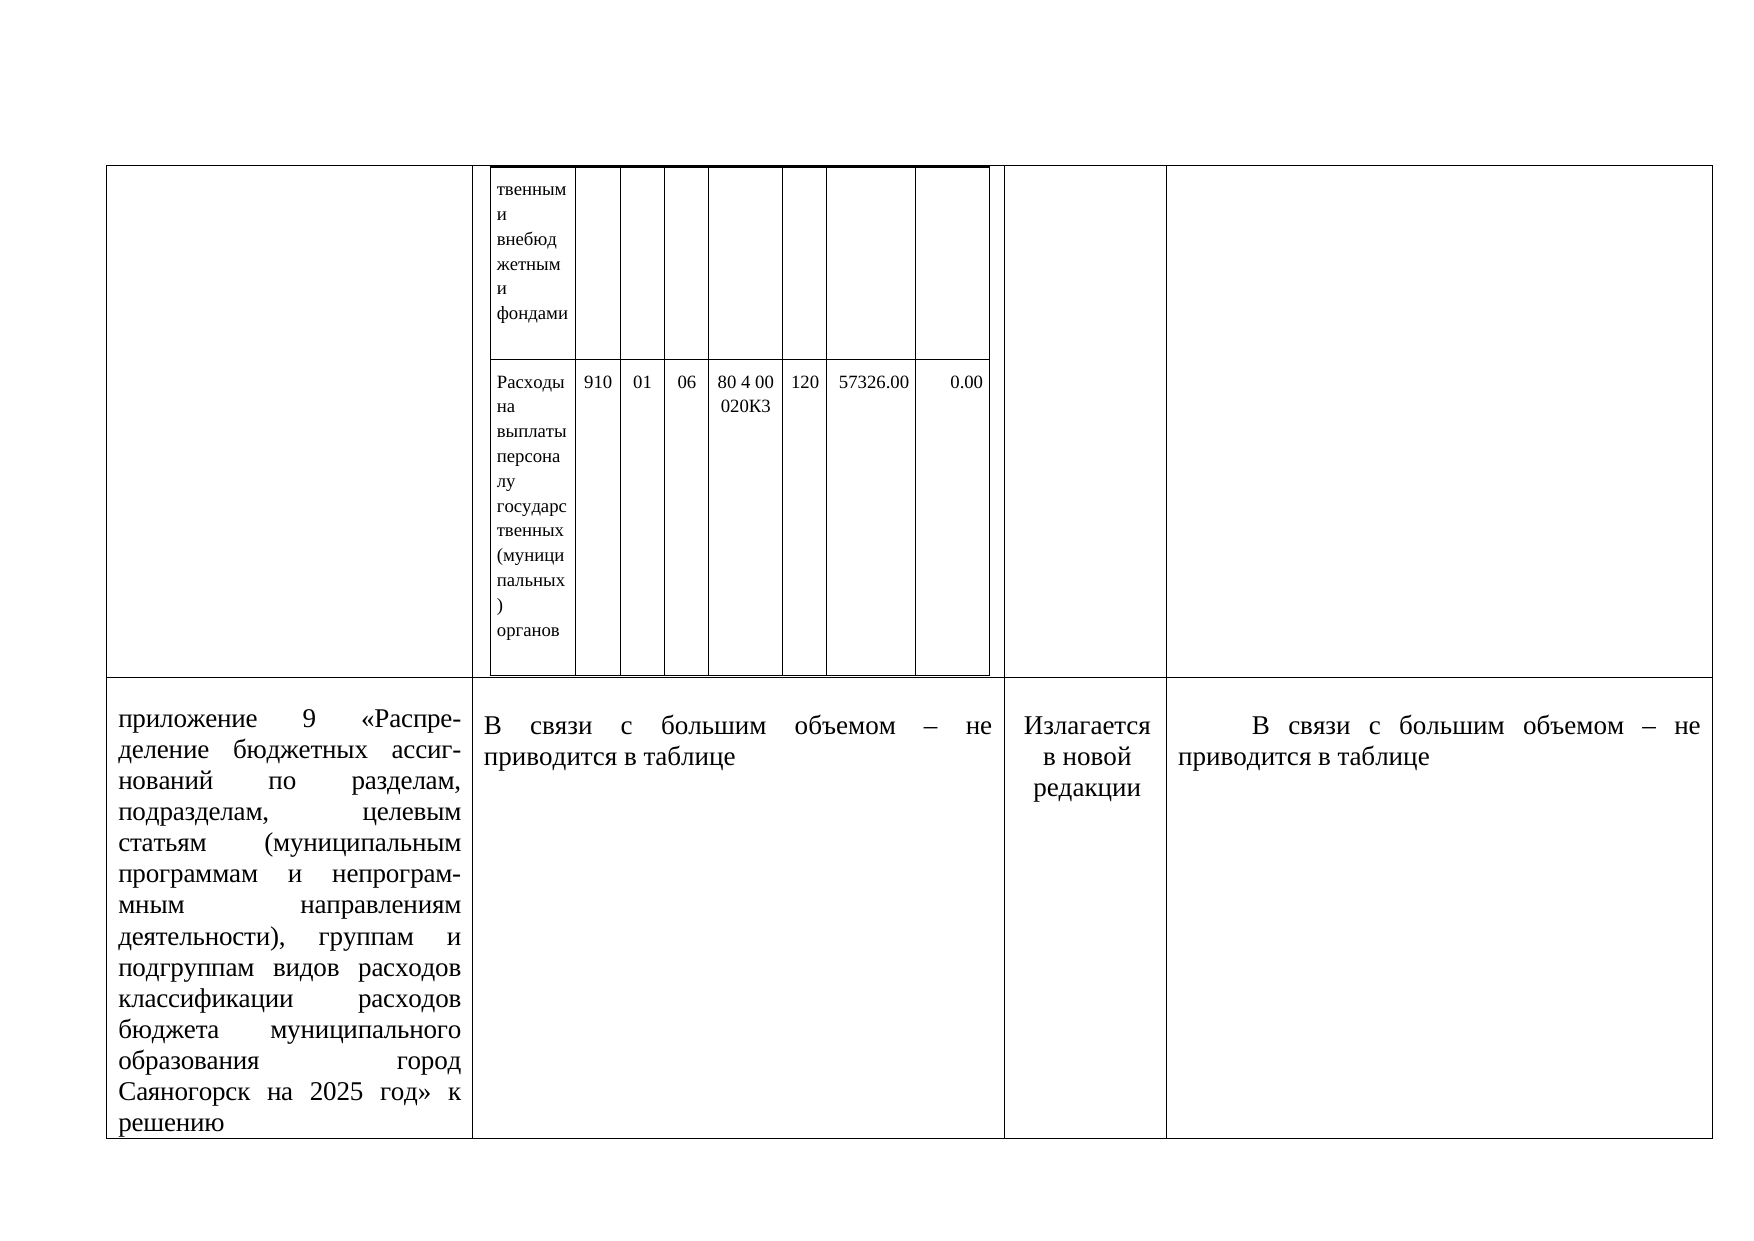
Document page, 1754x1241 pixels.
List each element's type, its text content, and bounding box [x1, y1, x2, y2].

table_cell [1167, 166, 1712, 677]
table_cell Излагается в новой редакции [1005, 678, 1166, 1138]
table_cell приложение 9 «Распре-деление бюджетных ассиг-нований по разделам, подразделам, целевым статьям (муниципальным программам и непрограм-мным направлениям деятельности), группам и подгруппам видов расходов классификации расходов бюджета муниципального образования город Саяногорск на 2025 год» к решению [107, 678, 472, 1138]
table_cell В связи с большим объемом – не приводится в таблице [1167, 678, 1712, 1138]
table_cell а) в строках б) в строках в) в строке г) в строках д) строки [473, 166, 1004, 677]
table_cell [1005, 166, 1166, 677]
table_cell В связи с большим объемом – не приводится в таблице [473, 678, 1004, 1138]
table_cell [107, 166, 472, 677]
